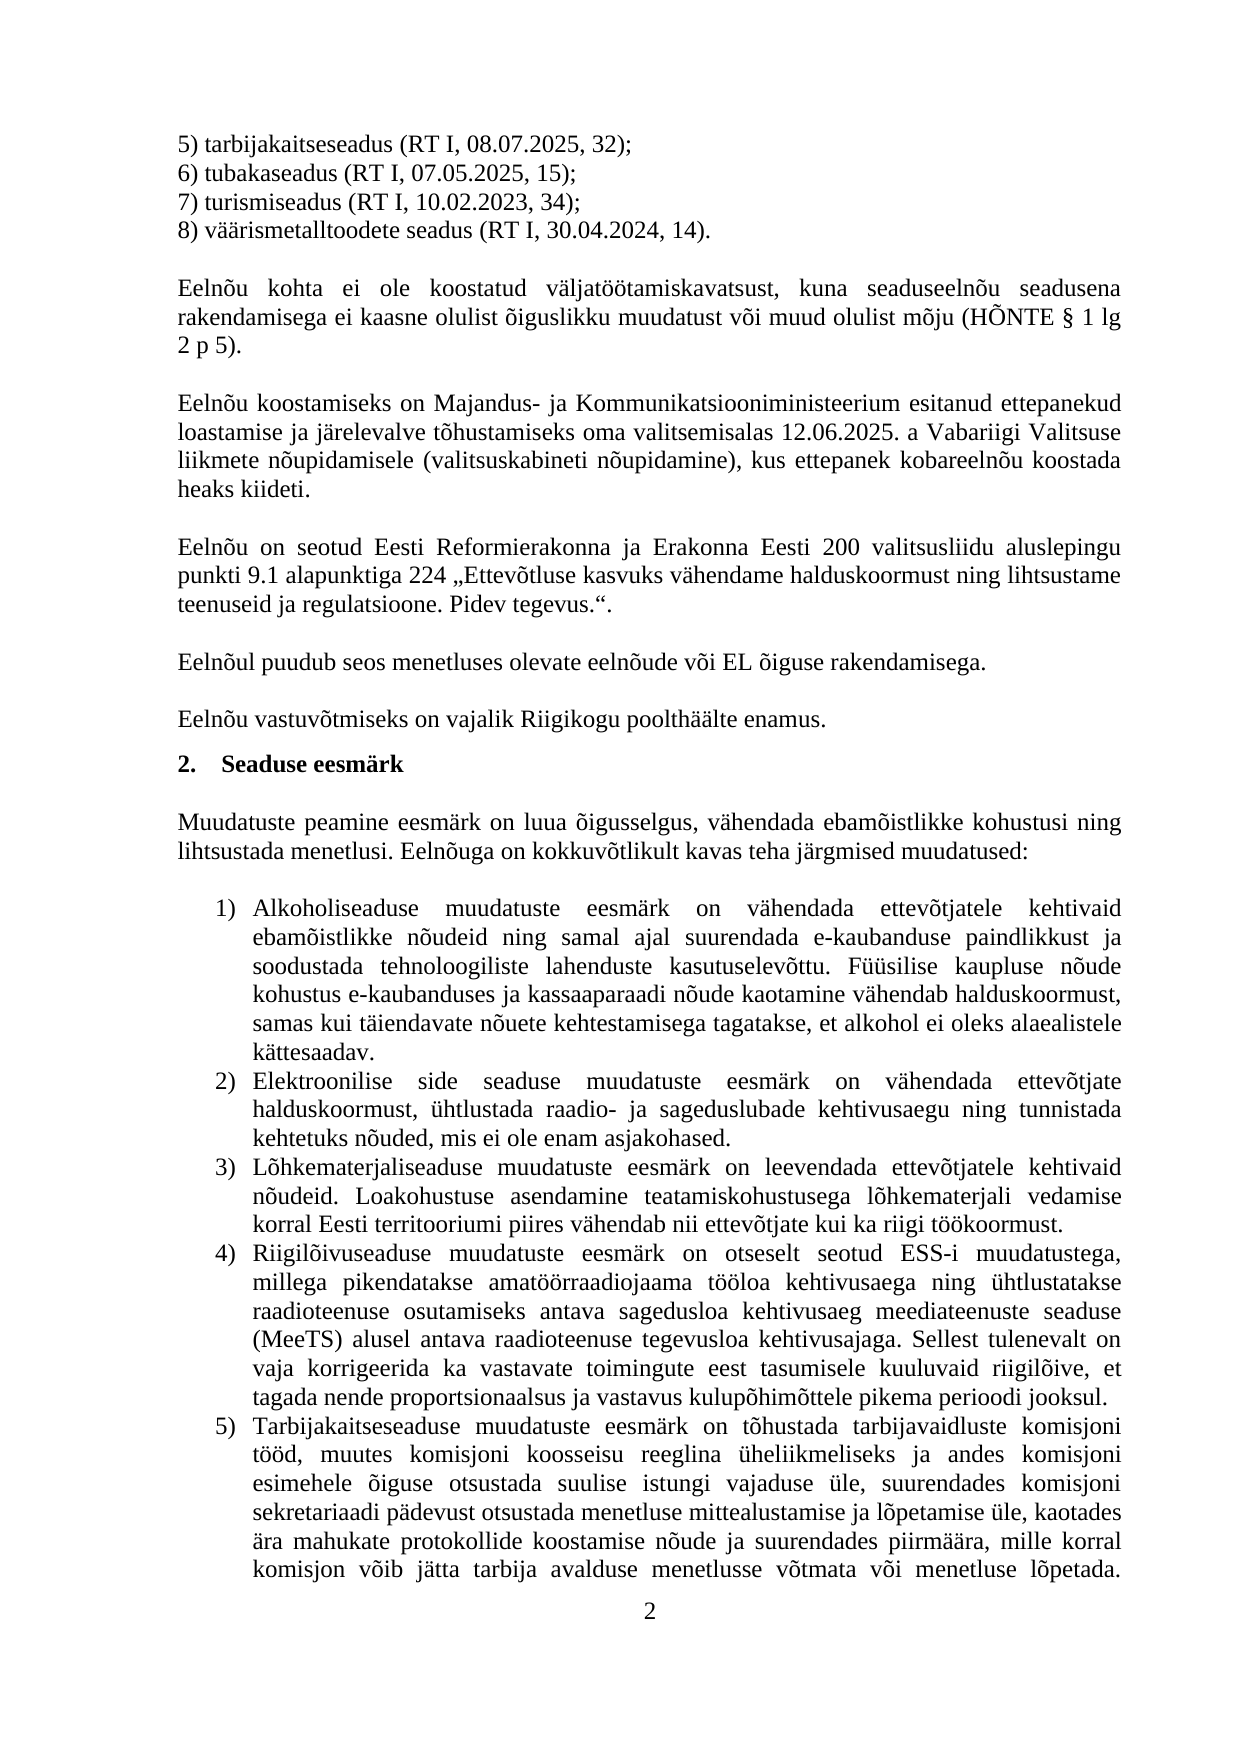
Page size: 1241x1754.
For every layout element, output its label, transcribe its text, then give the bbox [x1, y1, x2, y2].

list Seaduse eesmärk [177, 749, 1122, 778]
text Muudatuste peamine eesmärk on luua õigusselgus, vähendada ebamõistlikke kohustusi ning lihtsustada menetlusi. Eelnõuga on kokkuvõtlikult kavas teha järgmised muudatused: [177, 807, 1122, 864]
list Lõhkematerjaliseaduse muudatuste eesmärk on leevendada ettevõtjatele kehtivaid nõudeid. Loakohustuse asendamine teatamiskohustusega lõhkematerjali vedamise korral Eesti territooriumi piires vähendab nii ettevõtjate kui ka riigi töökoormust. [215, 1152, 1122, 1238]
list Alkoholiseaduse muudatuste eesmärk on vähendada ettevõtjatele kehtivaid ebamõistlikke nõudeid ning samal ajal suurendada e-kaubanduse paindlikkust ja soodustada tehnoloogiliste lahenduste kasutuselevõttu. Füüsilise kaupluse nõude kohustus e-kaubanduses ja kassaaparaadi nõude kaotamine vähendab halduskoormust, samas kui täiendavate nõuete kehtestamisega tagatakse, et alkohol ei oleks alaealistele kättesaadav. [215, 893, 1122, 1066]
text Eelnõu on seotud Eesti Reformierakonna ja Erakonna Eesti 200 valitsusliidu aluslepingu punkti 9.1 alapunktiga 224 „Ettevõtluse kasvuks vähendame halduskoormust ning lihtsustame teenuseid ja regulatsioone. Pidev tegevus.“. [177, 532, 1122, 618]
text 7) turismiseadus (RT I, 10.02.2023, 34); [177, 187, 1122, 215]
text Eelnõul puudub seos menetluses olevate eelnõude või EL õiguse rakendamisega. [177, 647, 1122, 675]
list Elektroonilise side seaduse muudatuste eesmärk on vähendada ettevõtjate halduskoormust, ühtlustada raadio- ja sageduslubade kehtivusaegu ning tunnistada kehtetuks nõuded, mis ei ole enam asjakohased. [215, 1066, 1122, 1152]
text 6) tubakaseadus (RT I, 07.05.2025, 15); [177, 158, 1122, 187]
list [215, 1411, 1122, 1583]
text Eelnõu koostamiseks on Majandus- ja Kommunikatsiooniministeerium esitanud ettepanekud loastamise ja järelevalve tõhustamiseks oma valitsemisalas 12.06.2025. a Vabariigi Valitsuse liikmete nõupidamisele (valitsuskabineti nõupidamine), kus ettepanek kobareelnõu koostada heaks kiideti. [177, 388, 1122, 503]
list Riigilõivuseaduse muudatuste eesmärk on otseselt seotud ESS-i muudatustega, millega pikendatakse amatöörraadiojaama tööloa kehtivusaega ning ühtlustatakse raadioteenuse osutamiseks antava sagedusloa kehtivusaeg meediateenuste seaduse (MeeTS) alusel antava raadioteenuse tegevusloa kehtivusajaga. Sellest tulenevalt on vaja korrigeerida ka vastavate toimingute eest tasumisele kuuluvaid riigilõive, et tagada nende proportsionaalsus ja vastavus kulupõhimõttele pikema perioodi jooksul. [215, 1238, 1122, 1411]
text Eelnõu kohta ei ole koostatud väljatöötamiskavatsust, kuna seaduseelnõu seadusena rakendamisega ei kaasne olulist õiguslikku muudatust või muud olulist mõju (HÕNTE § 1 lg 2 p 5). [177, 273, 1122, 359]
text 8) väärismetalltoodete seadus (RT I, 30.04.2024, 14). [177, 215, 1122, 244]
text Eelnõu vastuvõtmiseks on vajalik Riigikogu poolthäälte enamus. [177, 704, 1122, 733]
text 5) tarbijakaitseseadus (RT I, 08.07.2025, 32); [177, 129, 1122, 158]
